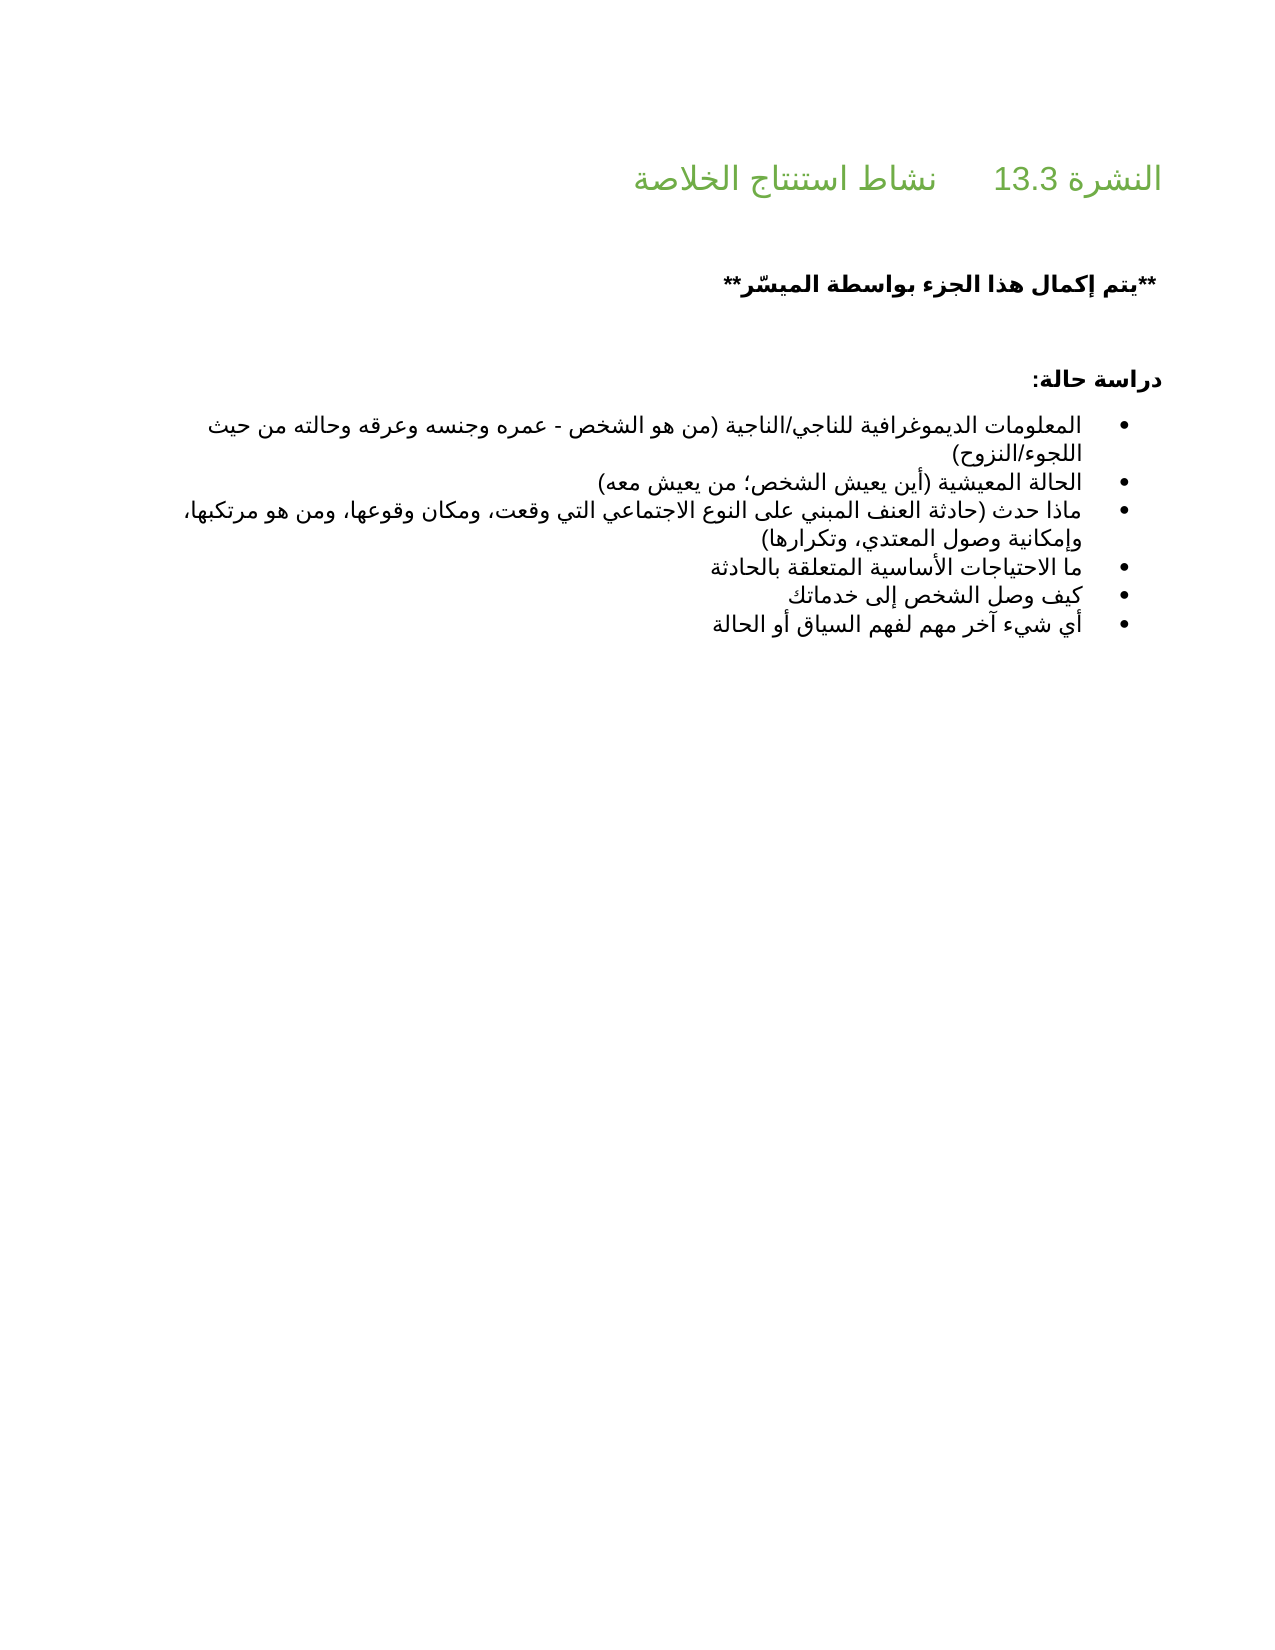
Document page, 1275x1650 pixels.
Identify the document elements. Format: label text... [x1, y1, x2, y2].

text النشرة 13.3 نشاط استنتاج الخلاصة [112, 159, 1162, 198]
text **يتم إكمال هذا الجزء بواسطة الميسّر** [112, 271, 1162, 297]
text دراسة حالة: [112, 366, 1162, 393]
list الحالة المعيشية (أين يعيش الشخص؛ من يعيش معه) [112, 468, 1120, 495]
list كيف وصل الشخص إلى خدماتك [112, 582, 1120, 608]
list المعلومات الديموغرافية للناجي/الناجية (من هو الشخص - عمره وجنسه وعرقه وحالته من حيث اللجوء/النزوح) [112, 412, 1120, 466]
list ما الاحتياجات الأساسية المتعلقة بالحادثة [112, 554, 1120, 580]
list ماذا حدث (حادثة العنف المبني على النوع الاجتماعي التي وقعت، ومكان وقوعها، ومن هو مرتكبها، وإمكانية وصول المعتدي، وتكرارها) [112, 497, 1120, 552]
list أي شيء آخر مهم لفهم السياق أو الحالة [112, 611, 1120, 637]
